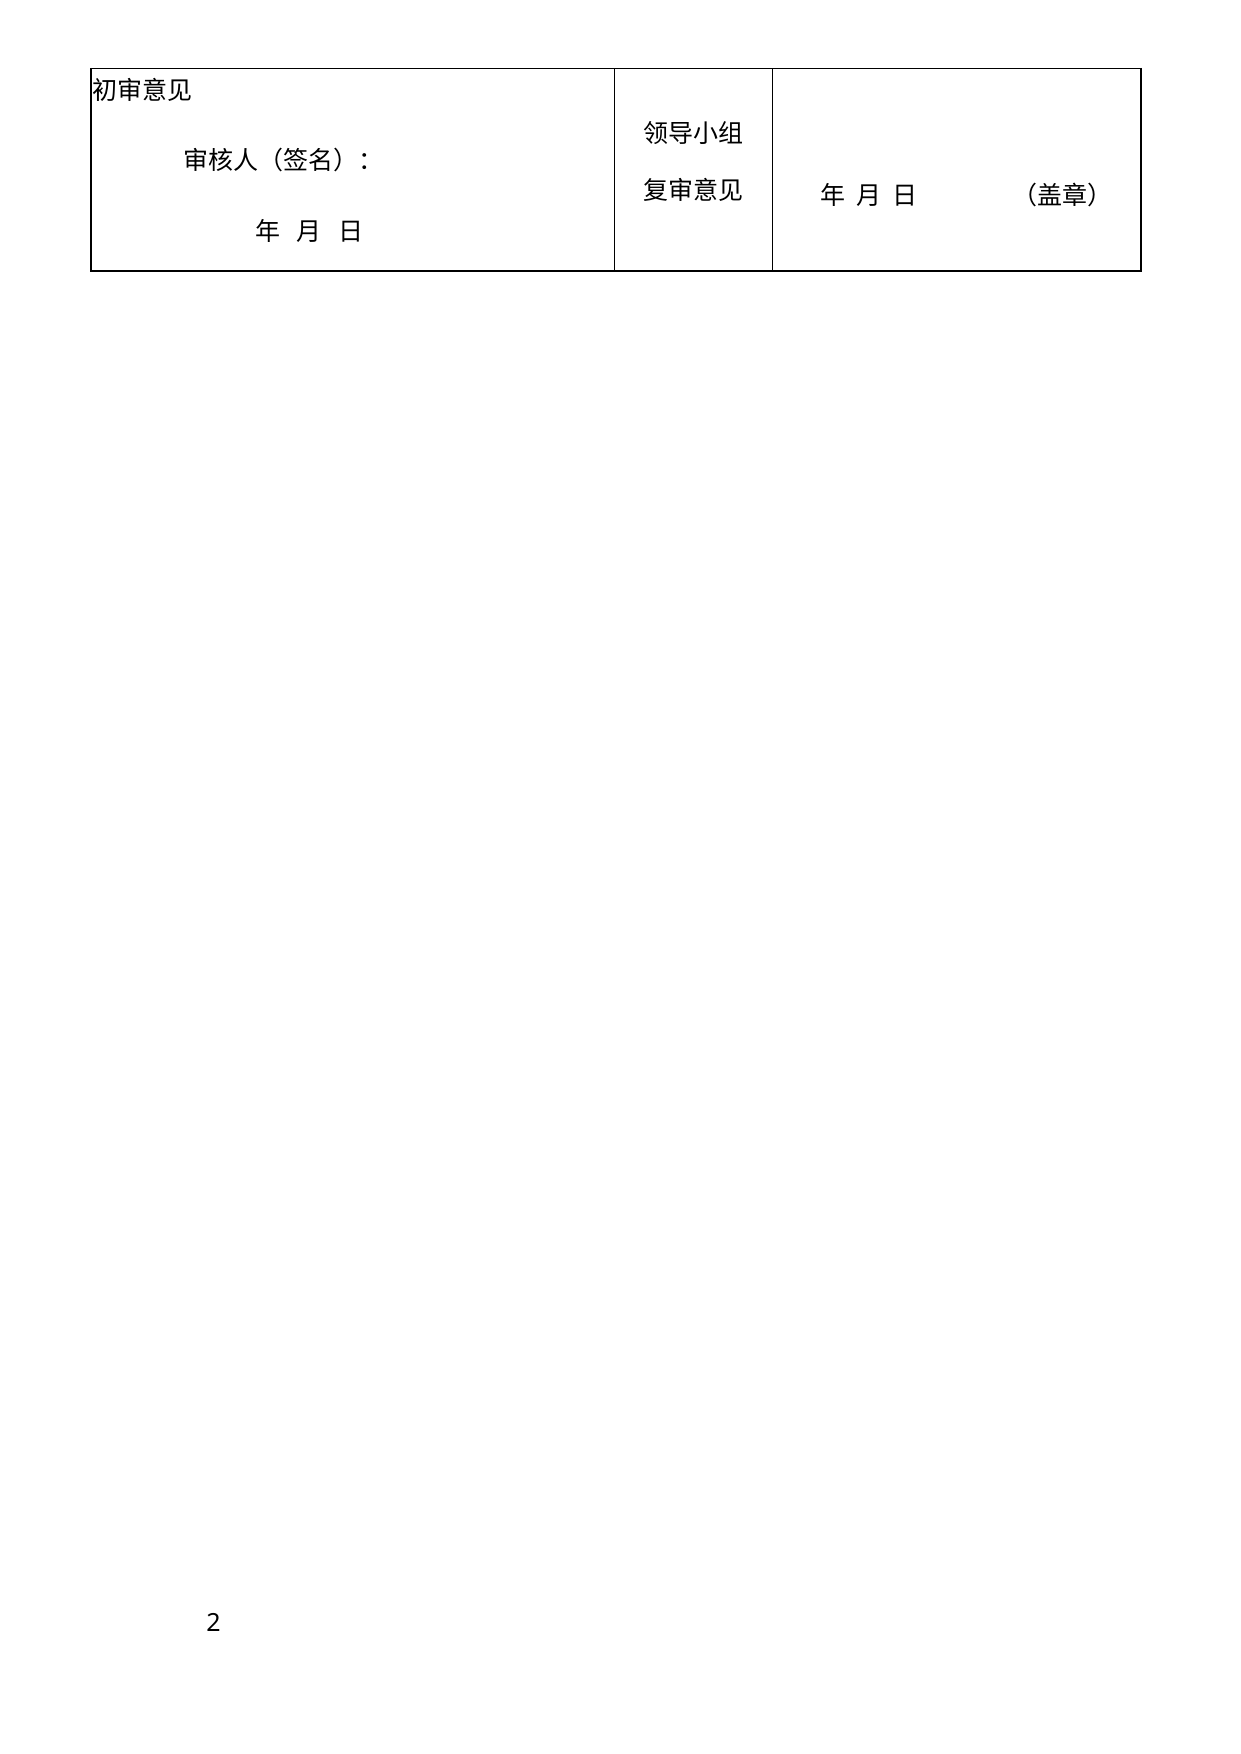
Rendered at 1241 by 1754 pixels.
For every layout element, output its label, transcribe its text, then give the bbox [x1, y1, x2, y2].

table_cell 初审意见 审核人（签名）： 年 月 日 [92, 69, 614, 270]
table_cell 领导小组 复审意见 [615, 69, 772, 270]
table_cell 年 月 日 （盖章） [773, 69, 1140, 270]
